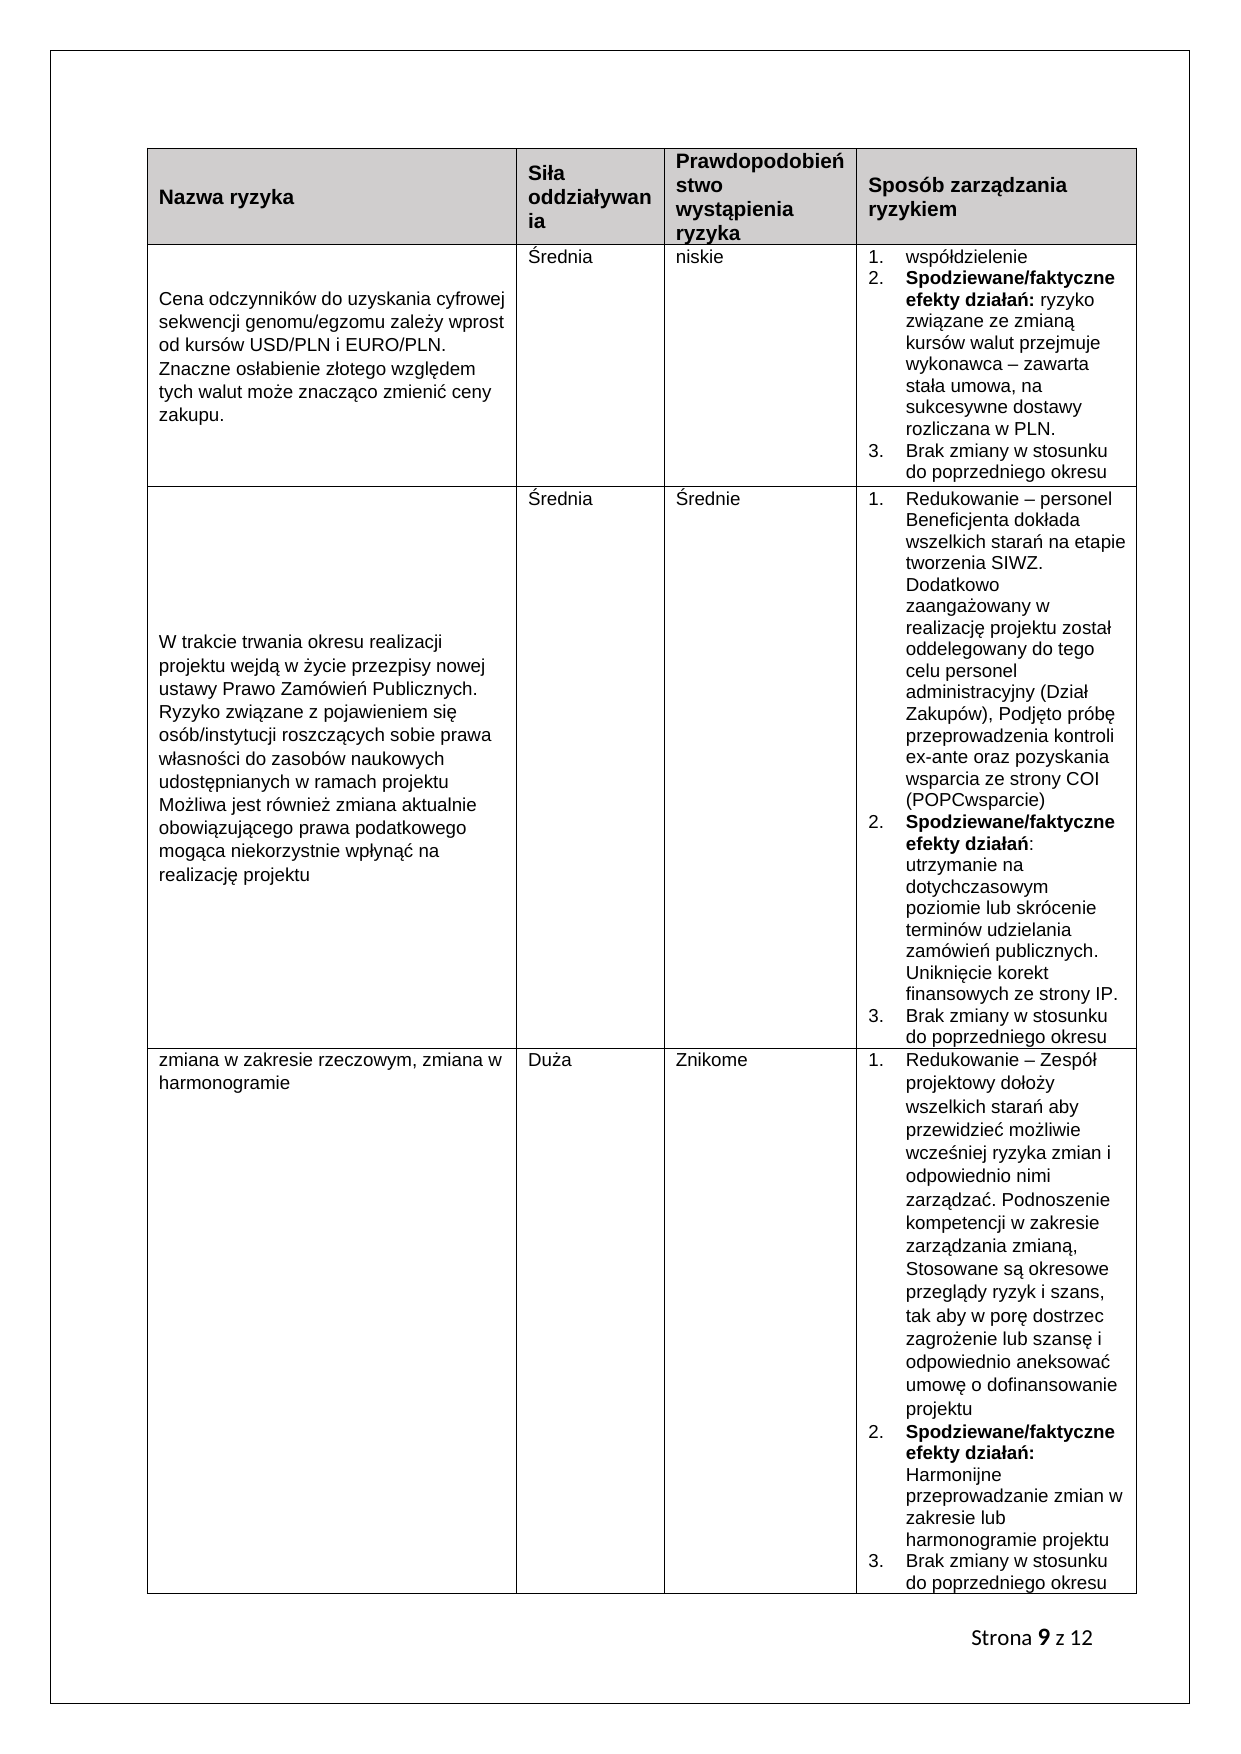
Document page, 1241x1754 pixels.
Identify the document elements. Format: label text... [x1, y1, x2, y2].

table_header Siła oddziaływania [517, 149, 664, 244]
table_cell Znikome [665, 1049, 856, 1593]
table_cell Cena odczynników do uzyskania cyfrowej sekwencji genomu/egzomu zależy wprost od kursów USD/PLN i EURO/PLN. Znaczne osłabienie złotego względem tych walut może znacząco zmienić ceny zakupu. [148, 245, 516, 486]
table_cell Redukowanie – personel Beneficjenta dokłada wszelkich starań na etapie tworzenia SIWZ. Dodatkowo zaangażowany w realizację projektu został oddelegowany do tego celu personel administracyjny (Dział Zakupów), Podjęto próbę przeprowadzenia kontroli ex-ante oraz pozyskania wsparcia ze strony COI (POPCwsparcie) Spodziewane/faktyczne efekty działań: utrzymanie na dotychczasowym poziomie lub skrócenie terminów udzielania zamówień publicznych. Uniknięcie korekt finansowych ze strony IP. Brak zmiany w stosunku do poprzedniego okresu [857, 487, 1136, 1048]
table_cell Średnia [517, 487, 664, 1048]
table_cell Duża [517, 1049, 664, 1593]
table_cell W trakcie trwania okresu realizacji projektu wejdą w życie przezpisy nowej ustawy Prawo Zamówień Publicznych. Ryzyko związane z pojawieniem się osób/instytucji roszczących sobie prawa własności do zasobów naukowych udostępnianych w ramach projektu Możliwa jest również zmiana aktualnie obowiązującego prawa podatkowego mogąca niekorzystnie wpłynąć na realizację projektu [148, 487, 516, 1048]
table_cell Średnie [665, 487, 856, 1048]
table_header Nazwa ryzyka [148, 149, 516, 244]
table_header Sposób zarządzania ryzykiem [857, 149, 1136, 244]
table_cell Średnia [517, 245, 664, 486]
table_header Prawdopodobieństwo wystąpienia ryzyka [665, 149, 856, 244]
table_cell współdzielenie Spodziewane/faktyczne efekty działań: ryzyko związane ze zmianą kursów walut przejmuje wykonawca – zawarta stała umowa, na sukcesywne dostawy rozliczana w PLN. Brak zmiany w stosunku do poprzedniego okresu [857, 245, 1136, 486]
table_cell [857, 1049, 1136, 1593]
table_cell niskie [665, 245, 856, 486]
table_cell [148, 1049, 516, 1593]
